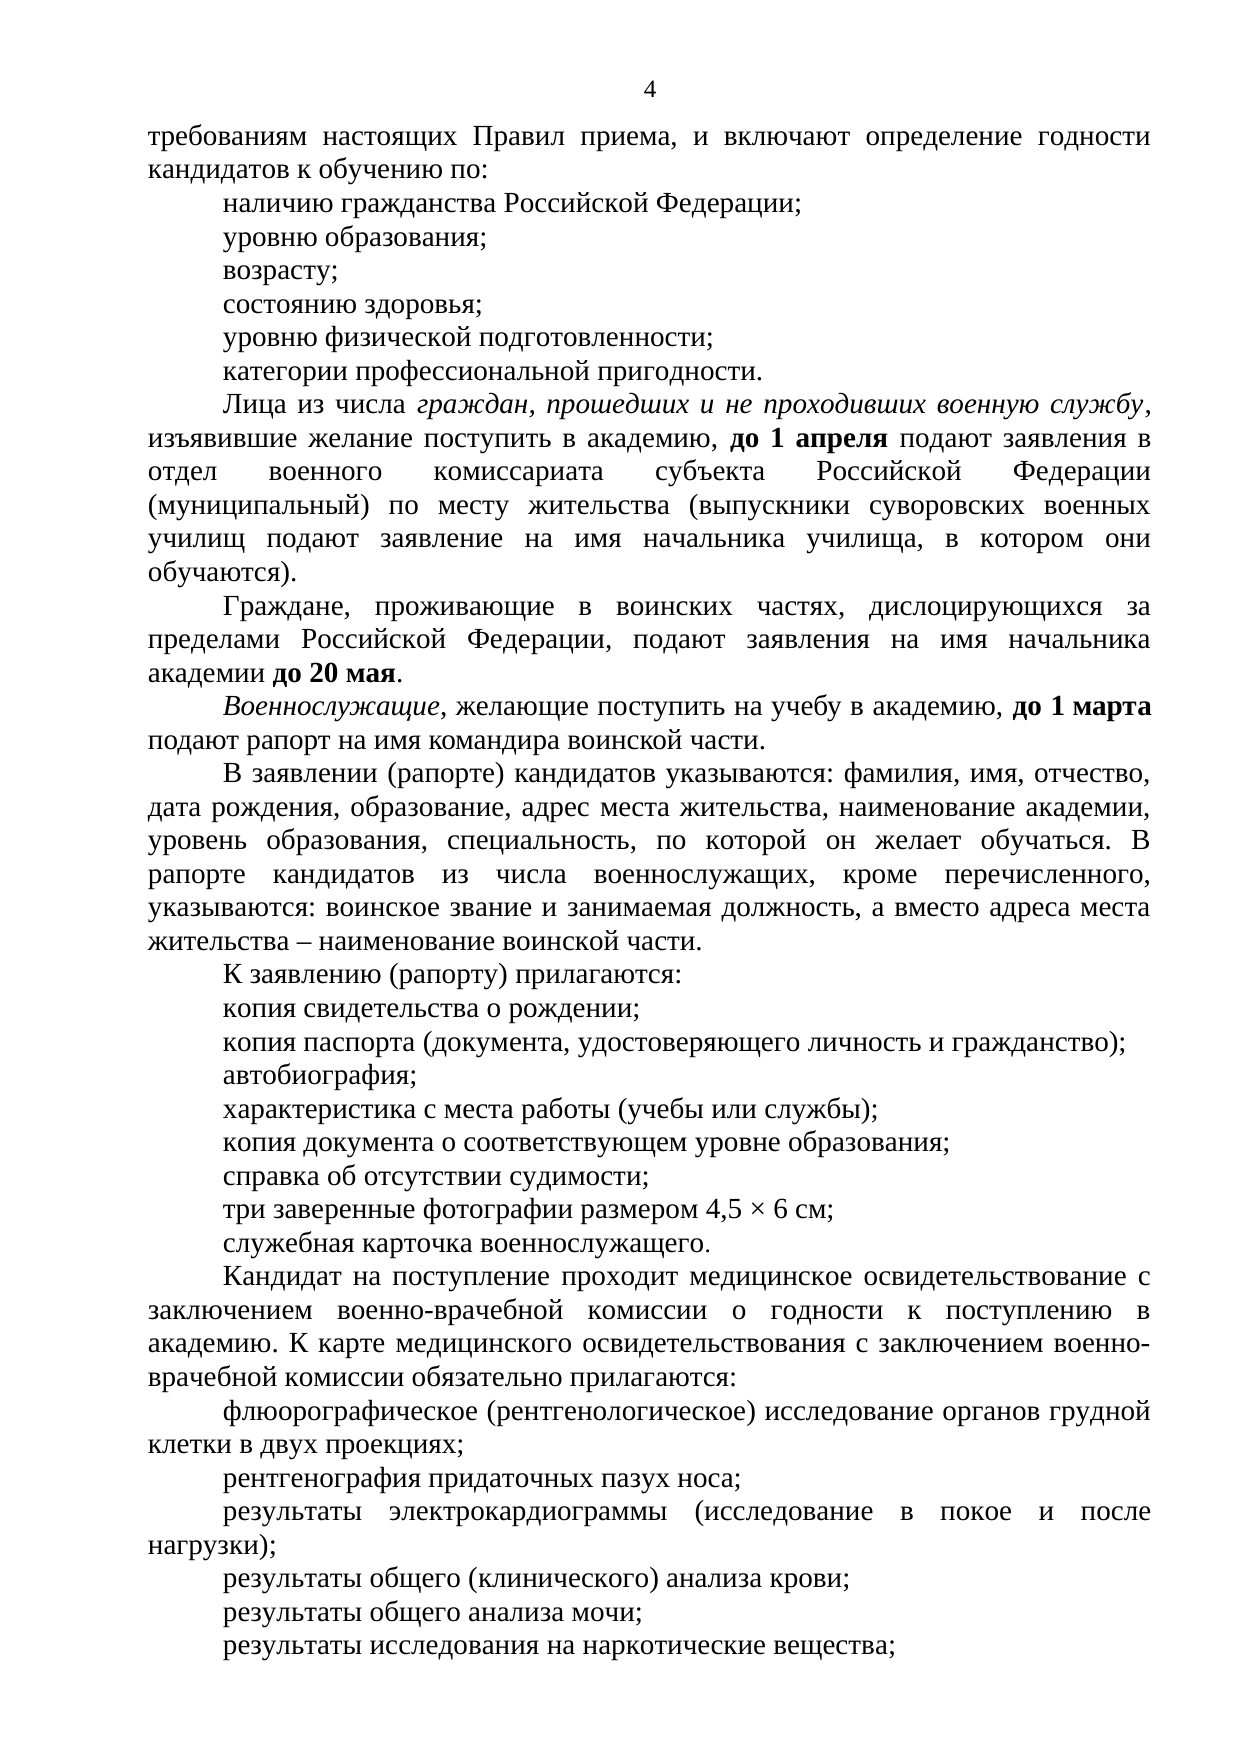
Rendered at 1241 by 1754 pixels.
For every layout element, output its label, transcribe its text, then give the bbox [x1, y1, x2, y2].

text результаты электрокардиограммы (исследование в покое и после нагрузки); [148, 1493, 1152, 1560]
text копия свидетельства о рождении; [148, 990, 1152, 1024]
text копия документа о соответствующем уровне образования; [148, 1124, 1152, 1158]
text результаты общего (клинического) анализа крови; [148, 1560, 1152, 1594]
text служебная карточка военнослужащего. [148, 1225, 1152, 1258]
text наличию гражданства Российской Федерации; [148, 185, 1152, 219]
text автобиография; [148, 1057, 1152, 1091]
text результаты общего анализа мочи; [148, 1594, 1152, 1627]
text Военнослужащие, желающие поступить на учебу в академию, до 1 марта подают рапорт на имя командира воинской части. [148, 688, 1152, 755]
text уровню образования; [148, 219, 1152, 252]
text три заверенные фотографии размером 4,5 × 6 см; [148, 1191, 1152, 1225]
text уровню физической подготовленности; [148, 319, 1152, 353]
text характеристика с места работы (учебы или службы); [148, 1091, 1152, 1124]
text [148, 118, 1152, 185]
text результаты исследования на наркотические вещества; [148, 1627, 1152, 1661]
text копия паспорта (документа, удостоверяющего личность и гражданство); [148, 1024, 1152, 1057]
text флюорографическое (рентгенологическое) исследование органов грудной клетки в двух проекциях; [148, 1393, 1152, 1460]
text Кандидат на поступление проходит медицинское освидетельствование с заключением военно-врачебной комиссии о годности к поступлению в академию. К карте медицинского освидетельствования с заключением военно-врачебной комиссии обязательно прилагаются: [148, 1258, 1152, 1393]
text справка об отсутствии судимости; [148, 1158, 1152, 1191]
text К заявлению (рапорту) прилагаются: [148, 957, 1152, 990]
text возрасту; [148, 252, 1152, 286]
text Граждане, проживающие в воинских частях, дислоцирующихся за пределами Российской Федерации, подают заявления на имя начальника академии до 20 мая. [148, 588, 1152, 688]
text категории профессиональной пригодности. [148, 353, 1152, 386]
text В заявлении (рапорте) кандидатов указываются: фамилия, имя, отчество, дата рождения, образование, адрес места жительства, наименование академии, уровень образования, специальность, по которой он желает обучаться. В рапорте кандидатов из числа военнослужащих, кроме перечисленного, указываются: воинское звание и занимаемая должность, а вместо адреса места жительства – наименование воинской части. [148, 755, 1152, 957]
text рентгенография придаточных пазух носа; [148, 1460, 1152, 1493]
text состоянию здоровья; [148, 286, 1152, 319]
text Лица из числа граждан, прошедших и не проходивших военную службу, изъявившие желание поступить в академию, до 1 апреля подают заявления в отдел военного комиссариата субъекта Российской Федерации (муниципальный) по месту жительства (выпускники суворовских военных училищ подают заявление на имя начальника училища, в котором они обучаются). [148, 386, 1152, 588]
